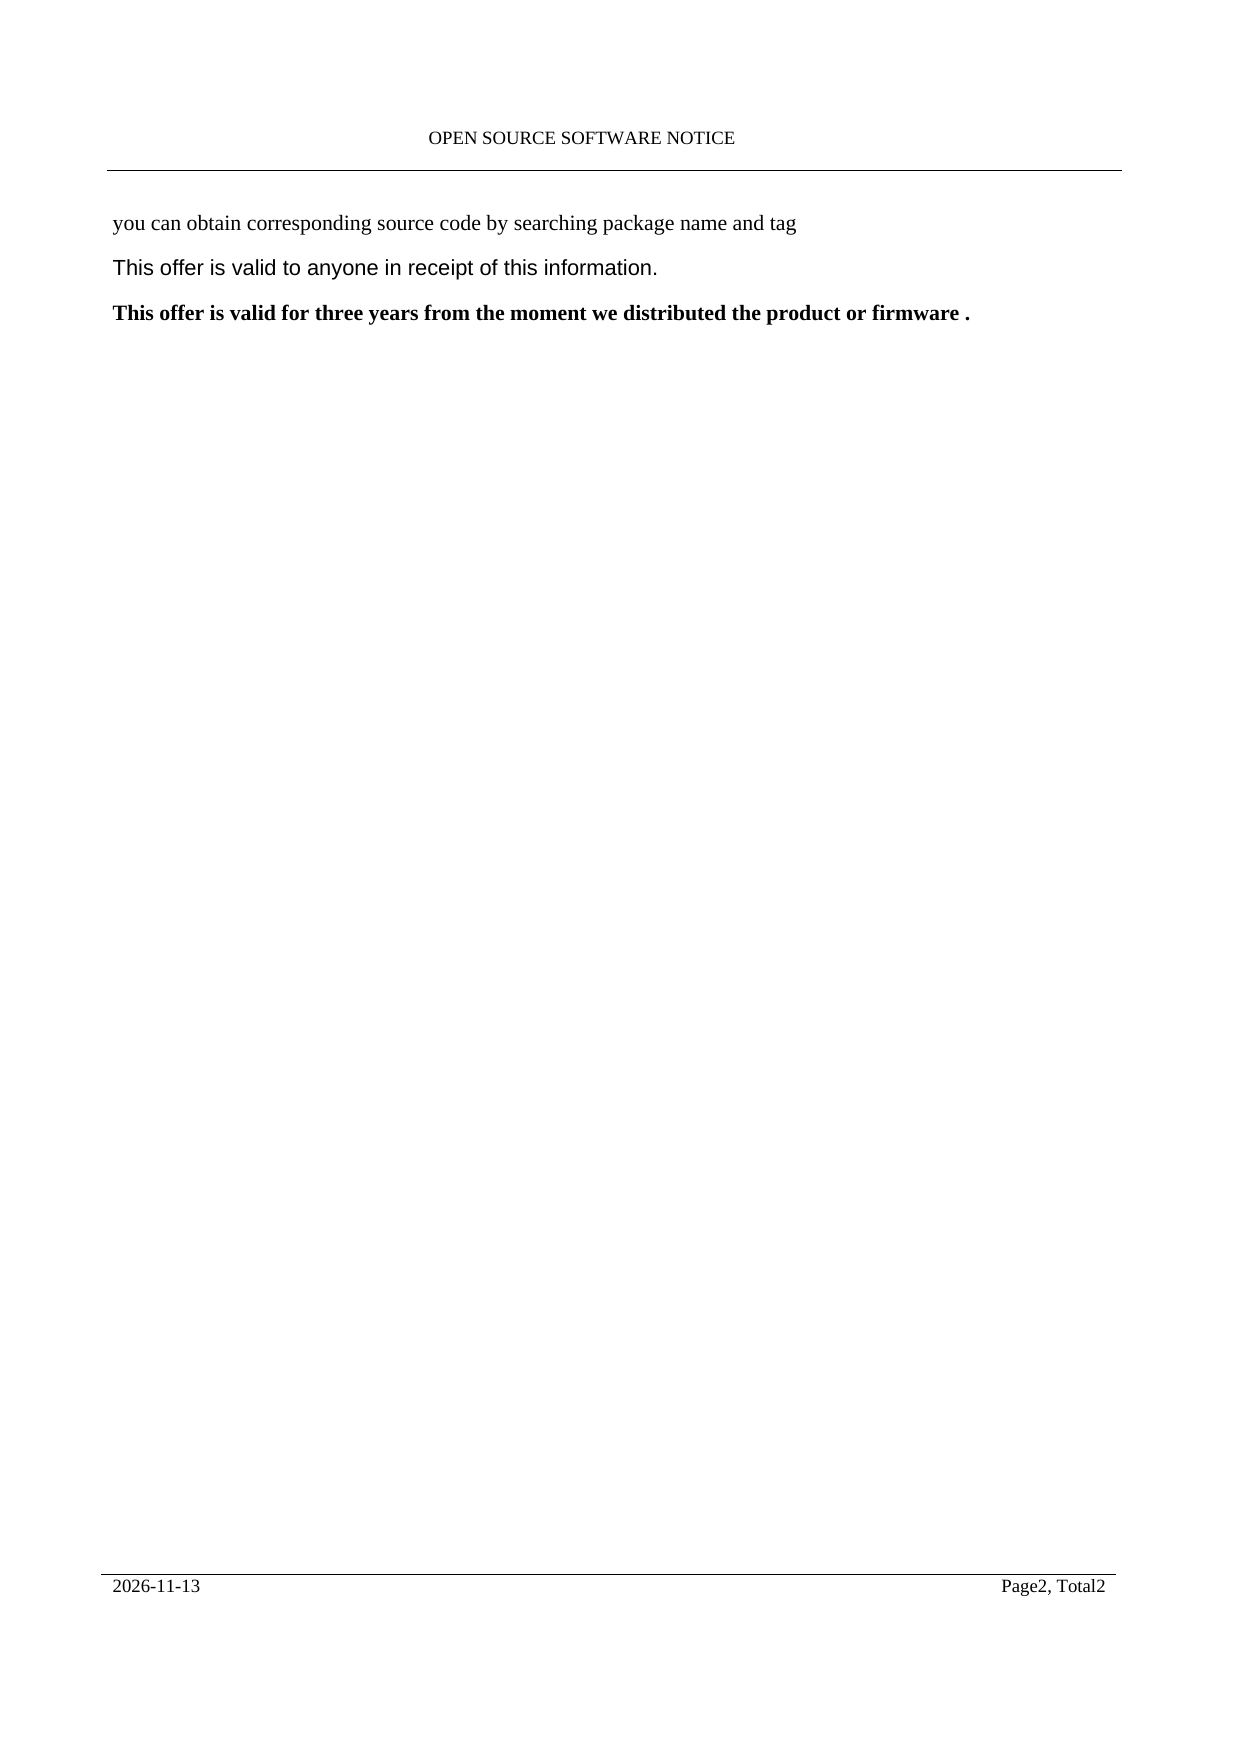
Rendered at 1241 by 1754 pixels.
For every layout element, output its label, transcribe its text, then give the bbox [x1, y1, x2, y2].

text This offer is valid to anyone in receipt of this information. [112, 251, 1128, 284]
text This offer is valid for three years from the moment we distributed the product or firmware . [112, 297, 1128, 329]
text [112, 206, 1128, 239]
